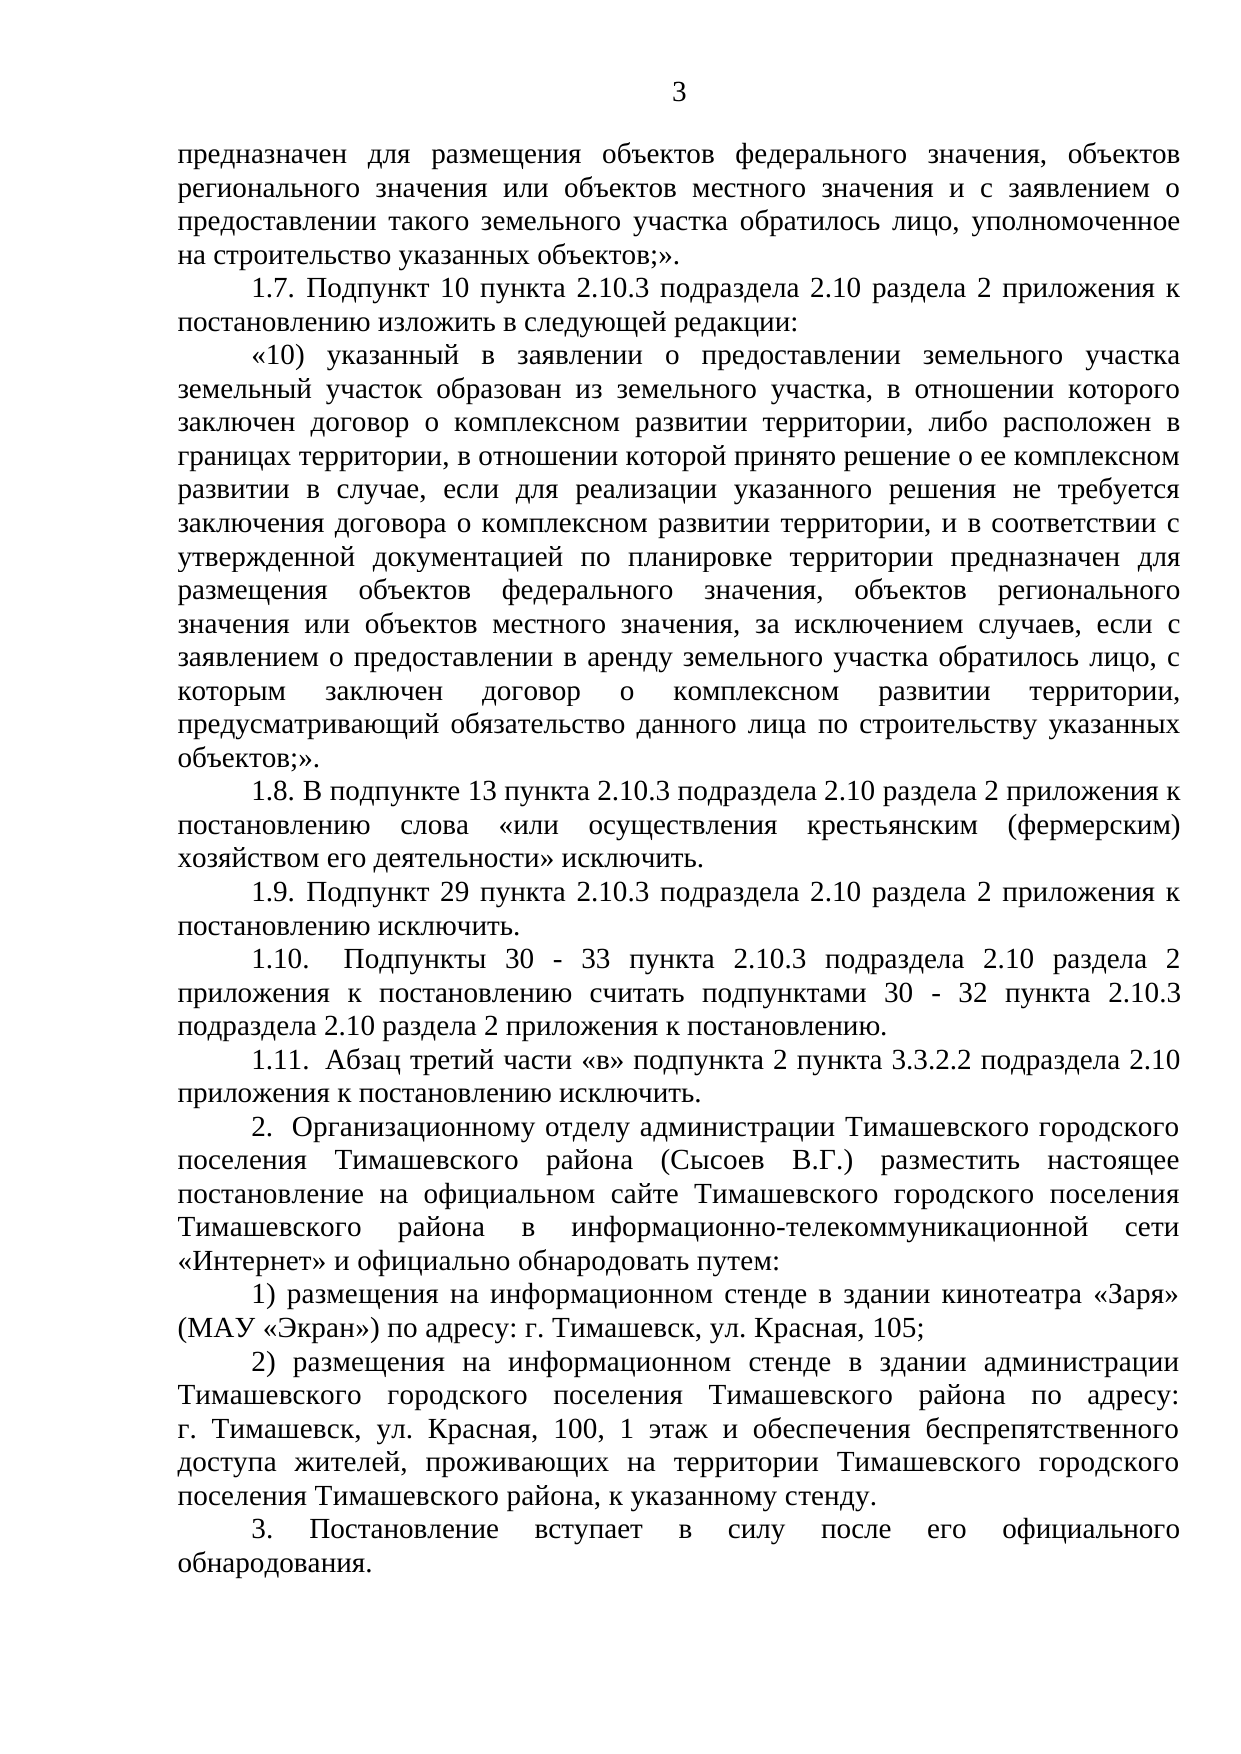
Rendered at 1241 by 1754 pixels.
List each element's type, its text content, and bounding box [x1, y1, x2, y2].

list В подпункте 13 пункта 2.10.3 подраздела 2.10 раздела 2 приложения к постановлению слова «или осуществления крестьянским (фермерским) хозяйством его деятельности» исключить. [177, 773, 1181, 874]
list 2. Организационному отделу администрации Тимашевского городского поселения Тимашевского района (Сысоев В.Г.) разместить настоящее постановление на официальном сайте Тимашевского городского поселения Тимашевского района в информационно-телекоммуникационной сети «Интернет» и официально обнародовать путем: [177, 1109, 1181, 1277]
list Подпункт 29 пункта 2.10.3 подраздела 2.10 раздела 2 приложения к постановлению исключить. [177, 874, 1181, 941]
list Подпункты 30 - 33 пункта 2.10.3 подраздела 2.10 раздела 2 приложения к постановлению считать подпунктами 30 - 32 пункта 2.10.3 подраздела 2.10 раздела 2 приложения к постановлению. [177, 941, 1181, 1042]
list 1) размещения на информационном стенде в здании кинотеатра «Заря» (МАУ «Экран») по адресу: г. Тимашевск, ул. Красная, 105; [177, 1277, 1181, 1344]
list Подпункт 10 пункта 2.10.3 подраздела 2.10 раздела 2 приложения к постановлению изложить в следующей редакции: [177, 270, 1181, 337]
list 2) размещения на информационном стенде в здании администрации Тимашевского городского поселения Тимашевского района по адресу: г. Тимашевск, ул. Красная, 100, 1 этаж и обеспечения беспрепятственного доступа жителей, проживающих на территории Тимашевского городского поселения Тимашевского района, к указанному стенду. [177, 1344, 1181, 1511]
list 3. Постановление вступает в силу после его официального обнародования. [177, 1511, 1181, 1578]
list Абзац третий части «в» подпункта 2 пункта 3.3.2.2 подраздела 2.10 приложения к постановлению исключить. [177, 1042, 1181, 1109]
